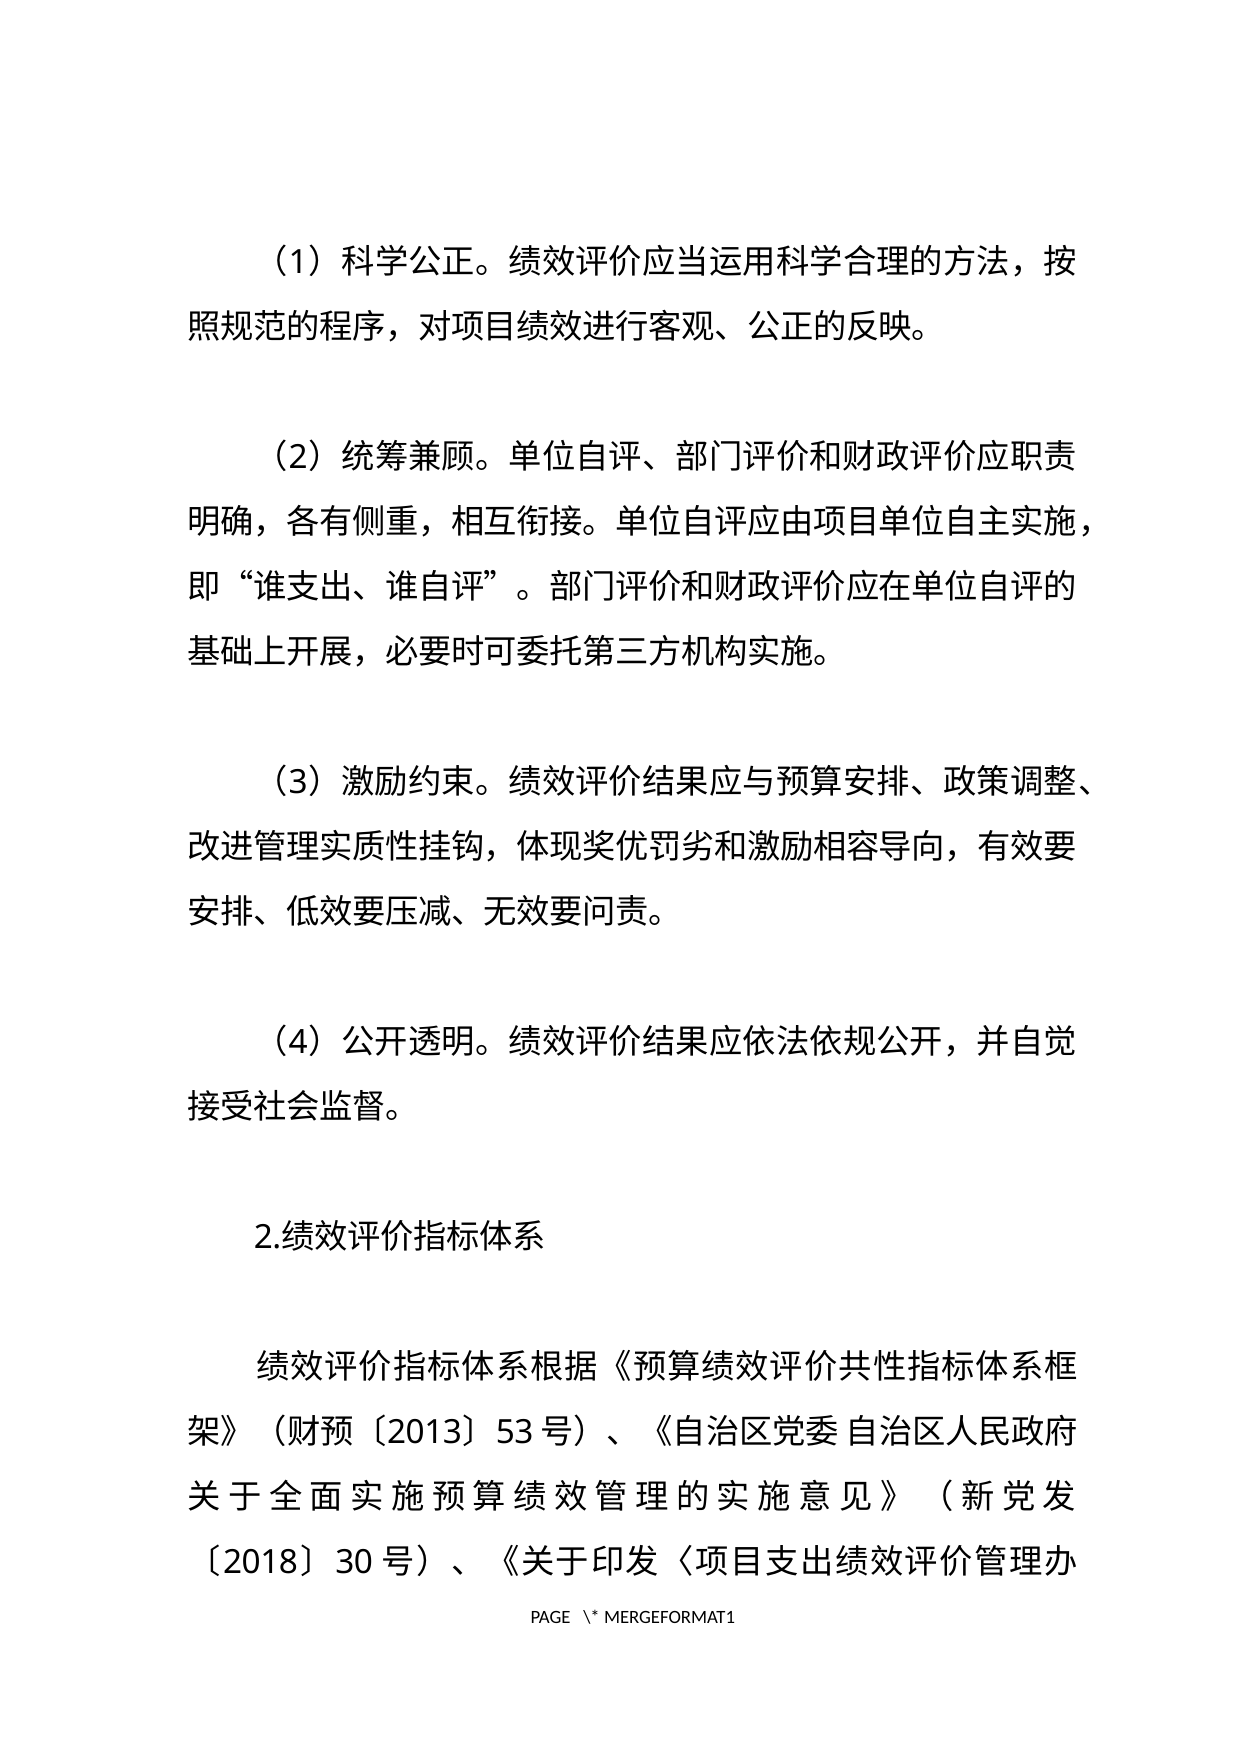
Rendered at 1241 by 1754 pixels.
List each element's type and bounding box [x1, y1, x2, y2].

text [187, 162, 1078, 1592]
